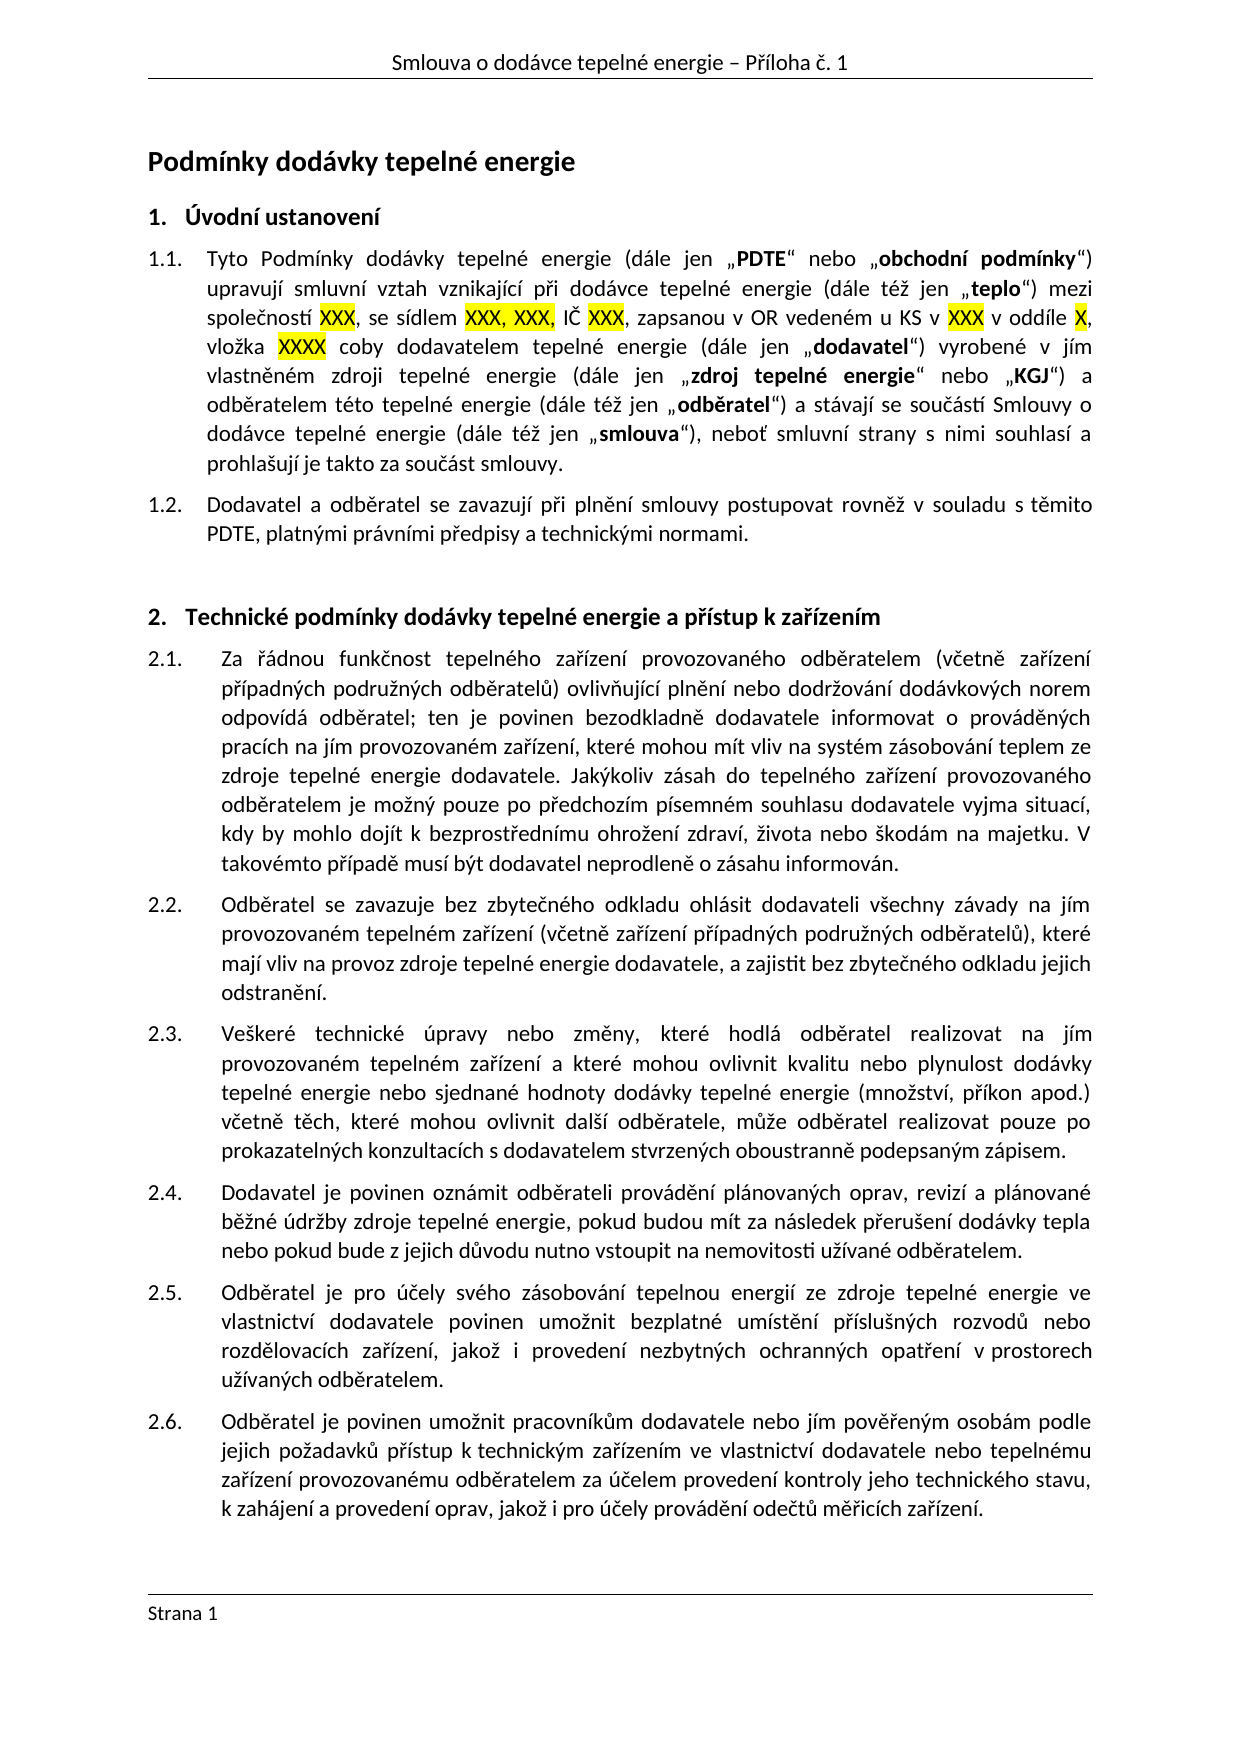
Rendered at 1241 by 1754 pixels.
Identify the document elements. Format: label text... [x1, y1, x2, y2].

list Dodavatel a odběratel se zavazují při plnění smlouvy postupovat rovněž v souladu s těmito PDTE, platnými právními předpisy a technickými normami. [148, 489, 1093, 548]
text 2.3. Veškeré technické úpravy nebo změny, které hodlá odběratel realizovat na jím provozovaném tepelném zařízení a které mohou ovlivnit kvalitu nebo plynulost dodávky tepelné energie nebo sjednané hodnoty dodávky tepelné energie (množství, příkon apod.) včetně těch, které mohou ovlivnit další odběratele, může odběratel realizovat pouze po prokazatelných konzultacích s dodavatelem stvrzených oboustranně podepsaným zápisem. [148, 1018, 1093, 1164]
text 2.5. Odběratel je pro účely svého zásobování tepelnou energií ze zdroje tepelné energie ve vlastnictví dodavatele povinen umožnit bezplatné umístění příslušných rozvodů nebo rozdělovacích zařízení, jakož i provedení nezbytných ochranných opatření v prostorech užívaných odběratelem. [148, 1277, 1093, 1393]
list Technické podmínky dodávky tepelné energie a přístup k zařízením [148, 602, 1093, 631]
subtitle Podmínky dodávky tepelné energie [148, 148, 1093, 177]
text 2.6. Odběratel je povinen umožnit pracovníkům dodavatele nebo jím pověřeným osobám podle jejich požadavků přístup k technickým zařízením ve vlastnictví dodavatele nebo tepelnému zařízení provozovanému odběratelem za účelem provedení kontroly jeho technického stavu, k zahájení a provedení oprav, jakož i pro účely provádění odečtů měřicích zařízení. [148, 1406, 1093, 1523]
text 2.4. Dodavatel je povinen oznámit odběrateli provádění plánovaných oprav, revizí a plánované běžné údržby zdroje tepelné energie, pokud budou mít za následek přerušení dodávky tepla nebo pokud bude z jejich důvodu nutno vstoupit na nemovitosti užívané odběratelem. [148, 1177, 1093, 1264]
text 2.1. Za řádnou funkčnost tepelného zařízení provozovaného odběratelem (včetně zařízení případných podružných odběratelů) ovlivňující plnění nebo dodržování dodávkových norem odpovídá odběratel; ten je povinen bezodkladně dodavatele informovat o prováděných pracích na jím provozovaném zařízení, které mohou mít vliv na systém zásobování teplem ze zdroje tepelné energie dodavatele. Jakýkoliv zásah do tepelného zařízení provozovaného odběratelem je možný pouze po předchozím písemném souhlasu dodavatele vyjma situací, kdy by mohlo dojít k bezprostřednímu ohrožení zdraví, života nebo škodám na majetku. V takovémto případě musí být dodavatel neprodleně o zásahu informován. [148, 643, 1093, 877]
list Úvodní ustanovení [148, 202, 1093, 231]
list Tyto Podmínky dodávky tepelné energie (dále jen „PDTE“ nebo „obchodní podmínky“) upravují smluvní vztah vznikající při dodávce tepelné energie (dále též jen „teplo“) mezi společností XXX, se sídlem XXX, XXX, IČ XXX, zapsanou v OR vedeném u KS v XXX v oddíle X, vložka XXXX coby dodavatelem tepelné energie (dále jen „dodavatel“) vyrobené v jím vlastněném zdroji tepelné energie (dále jen „zdroj tepelné energie“ nebo „KGJ“) a odběratelem této tepelné energie (dále též jen „odběratel“) a stávají se součástí Smlouvy o dodávce tepelné energie (dále též jen „smlouva“), neboť smluvní strany s nimi souhlasí a prohlašují je takto za součást smlouvy. [148, 243, 1093, 477]
text 2.2. Odběratel se zavazuje bez zbytečného odkladu ohlásit dodavateli všechny závady na jím provozovaném tepelném zařízení (včetně zařízení případných podružných odběratelů), které mají vliv na provoz zdroje tepelné energie dodavatele, a zajistit bez zbytečného odkladu jejich odstranění. [148, 889, 1093, 1006]
